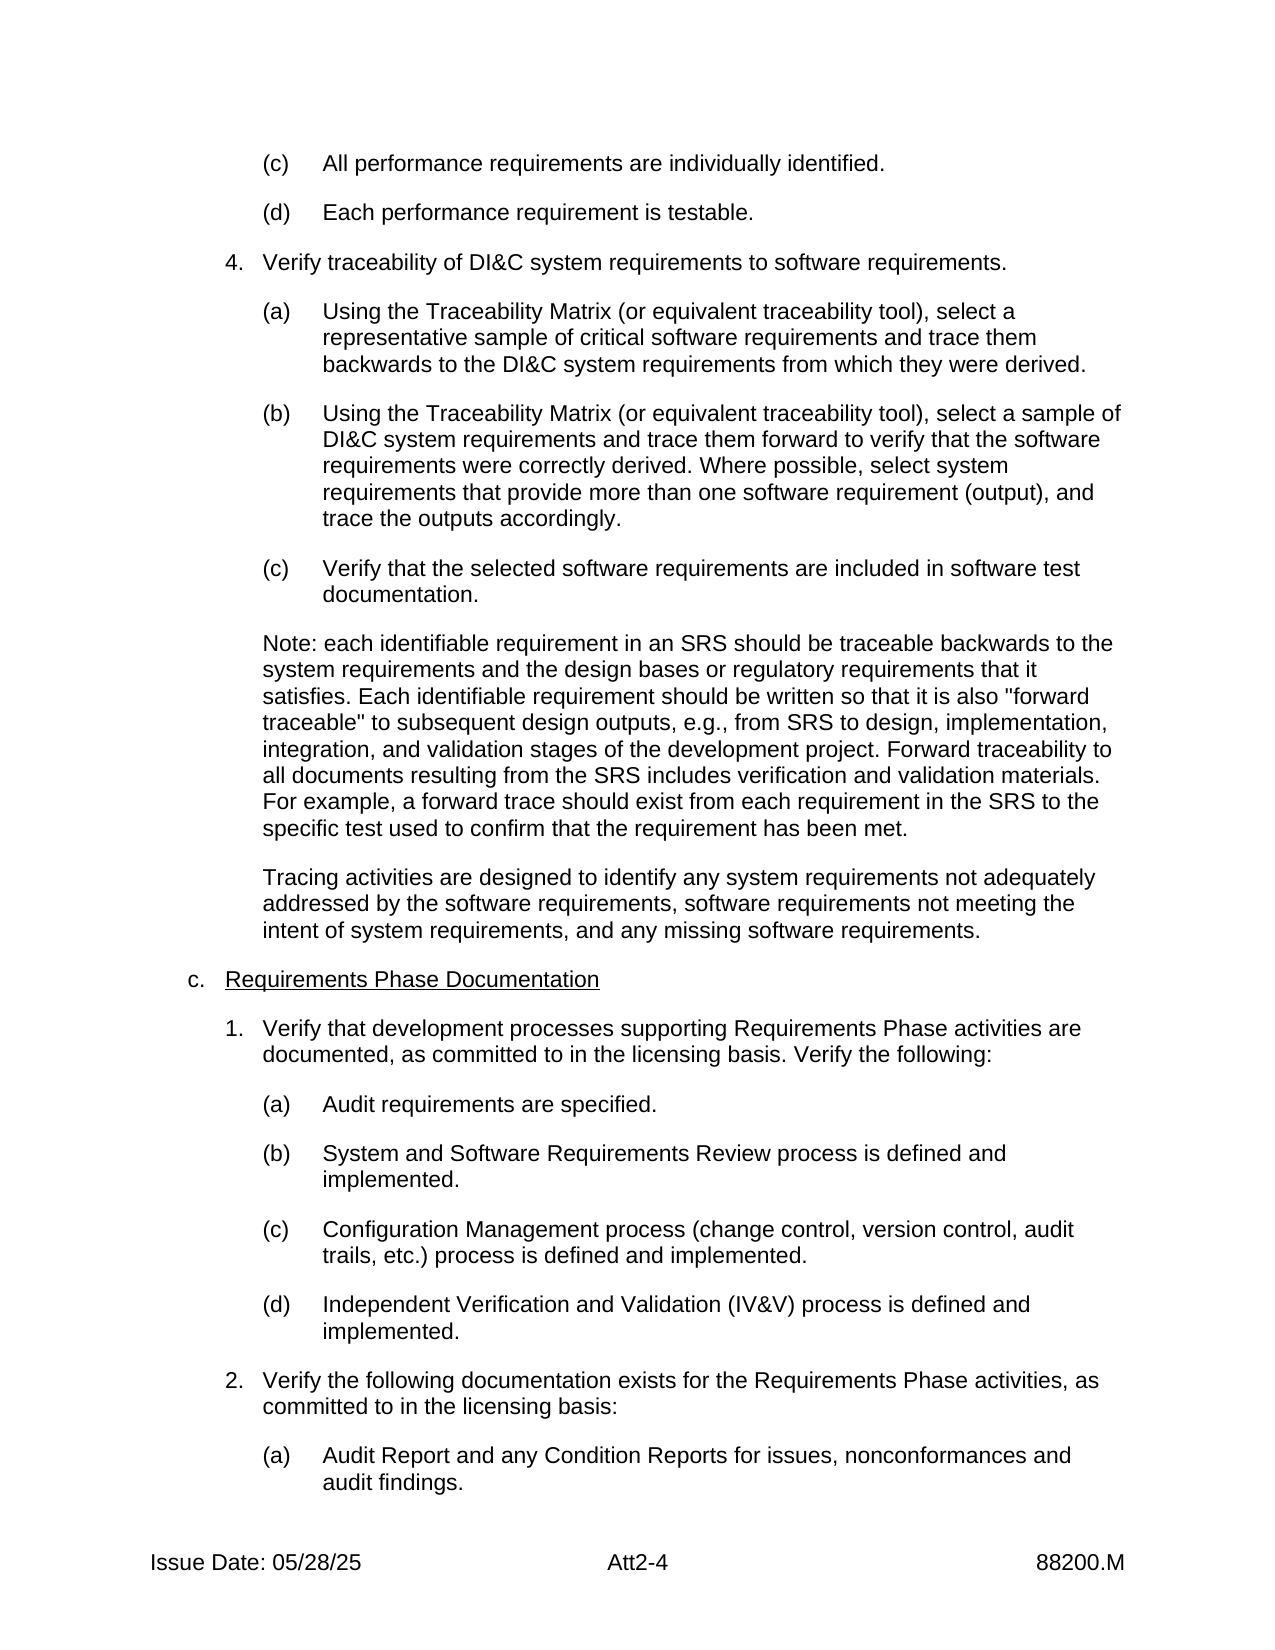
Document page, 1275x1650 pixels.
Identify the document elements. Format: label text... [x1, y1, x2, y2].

list Verify traceability of DI&C system requirements to software requirements. [225, 248, 1125, 275]
list Verify that development processes supporting Requirements Phase activities are documented, as committed to in the licensing basis. Verify the following: [225, 1015, 1125, 1068]
list Verify that the selected software requirements are included in software test documentation. [262, 554, 1125, 607]
list System and Software Requirements Review process is defined and implemented. [262, 1140, 1125, 1193]
text Note: each identifiable requirement in an SRS should be traceable backwards to the system requirements and the design bases or regulatory requirements that it satisfies. Each identifiable requirement should be written so that it is also "forward traceable" to subsequent design outputs, e.g., from SRS to design, implementation, integration, and validation stages of the development project. Forward traceability to all documents resulting from the SRS includes verification and validation materials. For example, a forward trace should exist from each requirement in the SRS to the specific test used to confirm that the requirement has been met. [262, 630, 1125, 841]
list Using the Traceability Matrix (or equivalent traceability tool), select a representative sample of critical software requirements and trace them backwards to the DI&C system requirements from which they were derived. [262, 298, 1125, 377]
list Independent Verification and Validation (IV&V) process is defined and implemented. [262, 1291, 1125, 1344]
list Audit requirements are specified. [262, 1091, 1125, 1117]
list Audit Report and any Condition Reports for issues, nonconformances and audit findings. [262, 1442, 1125, 1495]
list Verify the following documentation exists for the Requirements Phase activities, as committed to in the licensing basis: [225, 1367, 1125, 1419]
list Configuration Management process (change control, version control, audit trails, etc.) process is defined and implemented. [262, 1216, 1125, 1268]
list Using the Traceability Matrix (or equivalent traceability tool), select a sample of DI&C system requirements and trace them forward to verify that the software requirements were correctly derived. Where possible, select system requirements that provide more than one software requirement (output), and trace the outputs accordingly. [262, 400, 1125, 532]
list All performance requirements are individually identified. [262, 150, 1125, 176]
list Requirements Phase Documentation [187, 966, 1125, 992]
text Tracing activities are designed to identify any system requirements not adequately addressed by the software requirements, software requirements not meeting the intent of system requirements, and any missing software requirements. [262, 864, 1125, 943]
list Each performance requirement is testable. [262, 199, 1125, 226]
